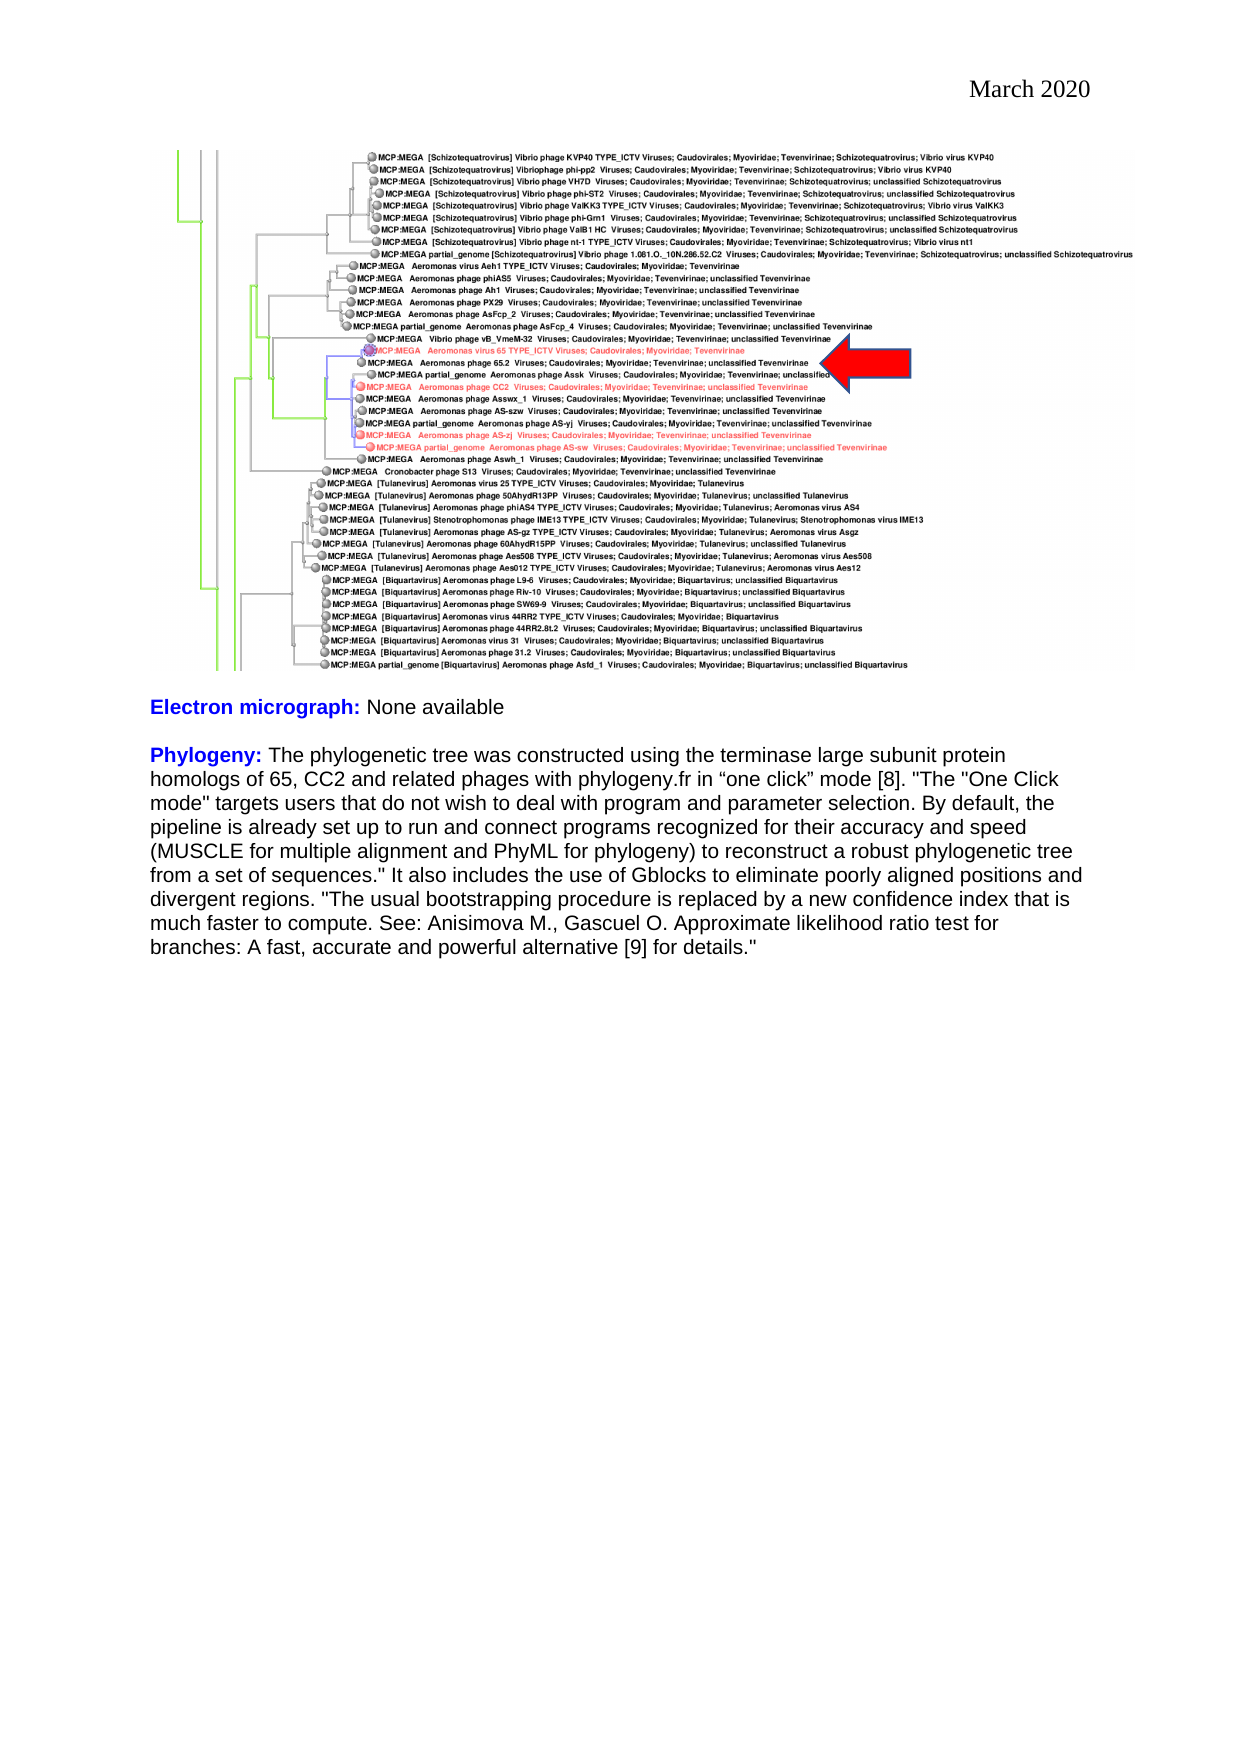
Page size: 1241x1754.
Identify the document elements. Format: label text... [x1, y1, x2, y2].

text Electron micrograph: None available [150, 695, 1090, 719]
text Phylogeny: The phylogenetic tree was constructed using the terminase large subunit protein homologs of 65, CC2 and related phages with phylogeny.fr in “one click” mode [8]. "The "One Click mode" targets users that do not wish to deal with program and parameter selection. By default, the pipeline is already set up to run and connect programs recognized for their accuracy and speed (MUSCLE for multiple alignment and PhyML for phylogeny) to reconstruct a robust phylogenetic tree from a set of sequences." It also includes the use of Gblocks to eliminate poorly aligned positions and divergent regions. "The usual bootstrapping procedure is replaced by a new confidence index that is much faster to compute. See: Anisimova M., Gascuel O. Approximate likelihood ratio test for branches: A fast, accurate and powerful alternative [9] for details." [150, 743, 1090, 958]
picture [150, 150, 1136, 671]
